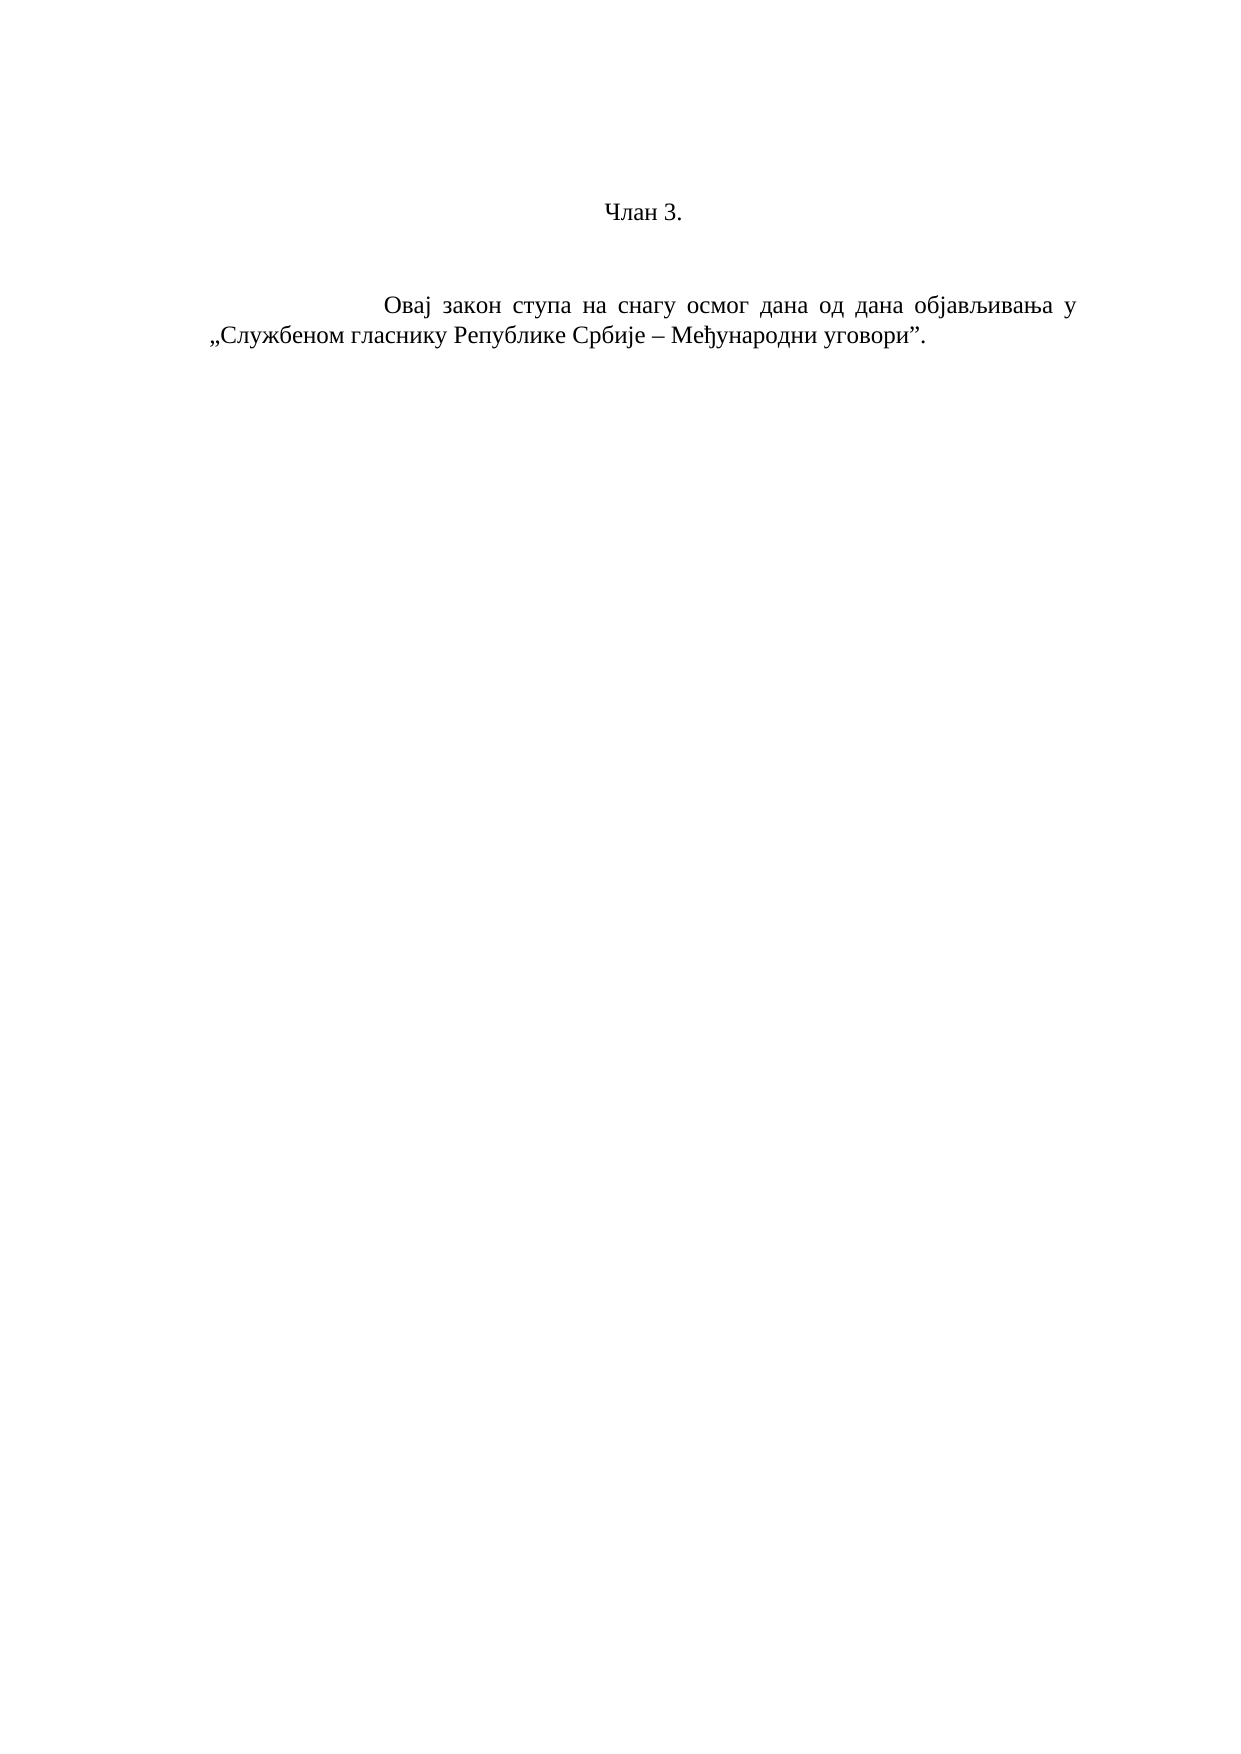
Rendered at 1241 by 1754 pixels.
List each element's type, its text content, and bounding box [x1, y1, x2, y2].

text Овај закон ступа на снагу осмог дана од дана објављивања у „Службеном гласнику Републике Србије – Међународни уговори”. [209, 290, 1078, 349]
text Члан 3. [209, 197, 1078, 226]
